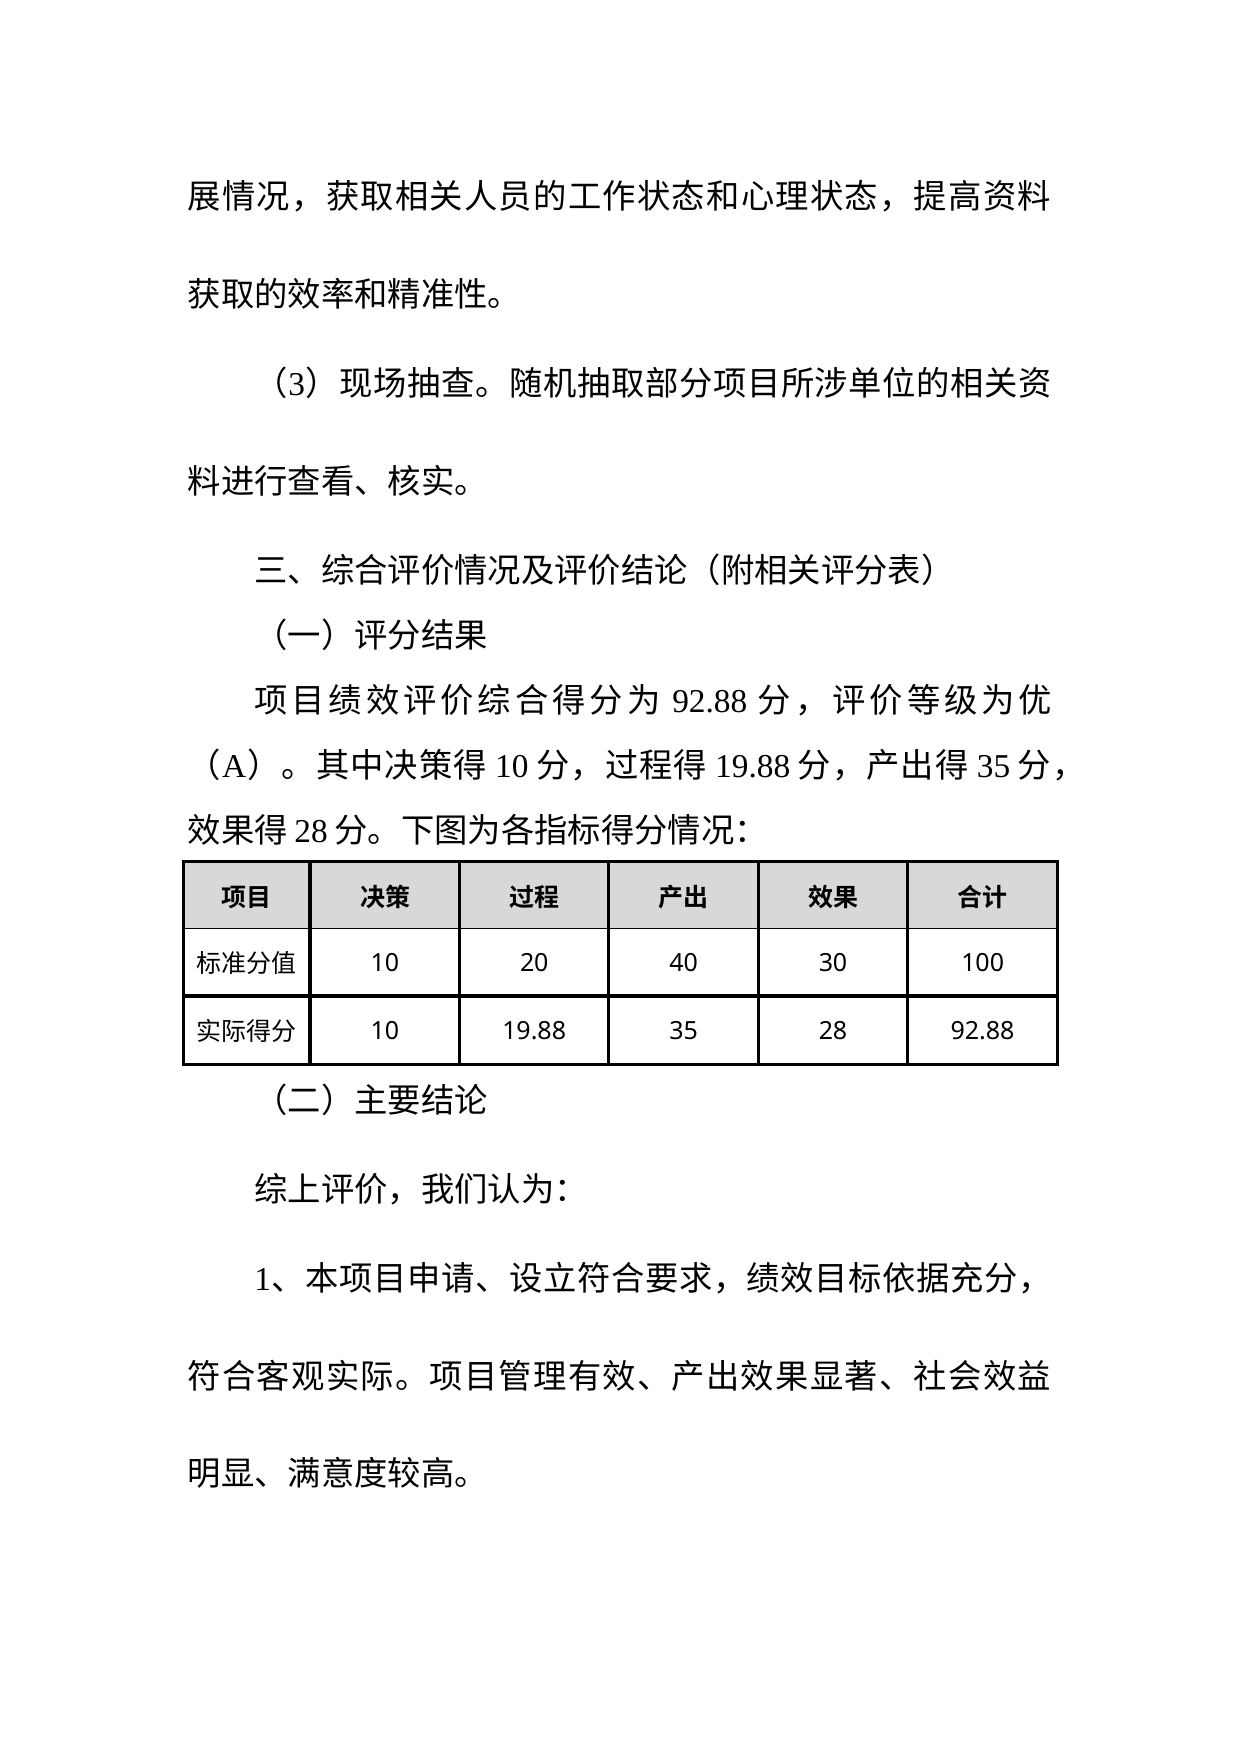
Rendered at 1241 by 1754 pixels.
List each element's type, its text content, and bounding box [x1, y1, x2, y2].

table_header 效果 [760, 863, 906, 928]
table_header 决策 [312, 863, 458, 928]
table_cell 35 [610, 998, 757, 1062]
table_header 合计 [909, 863, 1056, 928]
table_header 产出 [610, 863, 757, 928]
text （一）评分结果 [187, 600, 1053, 665]
text （3）现场抽查。随机抽取部分项目所涉单位的相关资料进行查看、核实。 [187, 348, 1053, 511]
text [187, 162, 1053, 324]
table_cell 28 [760, 998, 906, 1062]
table_header 过程 [461, 863, 607, 928]
text 综上评价，我们认为： [187, 1154, 1053, 1219]
table_cell 92.88 [909, 998, 1056, 1062]
text 三、综合评价情况及评价结论（附相关评分表） [187, 535, 1053, 600]
table_cell 30 [760, 929, 906, 994]
table_cell 10 [312, 929, 458, 994]
table_cell 20 [461, 929, 607, 994]
table_cell 19.88 [461, 998, 607, 1062]
table_cell 100 [909, 929, 1056, 994]
text 项目绩效评价综合得分为92.88分，评价等级为优（A）。其中决策得10分，过程得19.88分，产出得35分，效果得28分。下图为各指标得分情况： [187, 665, 1053, 860]
table_header 项目 [185, 863, 308, 928]
table_cell 10 [312, 998, 458, 1062]
table_cell 标准分值 [185, 929, 308, 994]
text 1、本项目申请、设立符合要求，绩效目标依据充分，符合客观实际。项目管理有效、产出效果显著、社会效益明显、满意度较高。 [187, 1244, 1053, 1504]
table_cell 实际得分 [185, 998, 308, 1062]
table_cell 40 [610, 929, 757, 994]
text （二）主要结论 [187, 1066, 1053, 1131]
